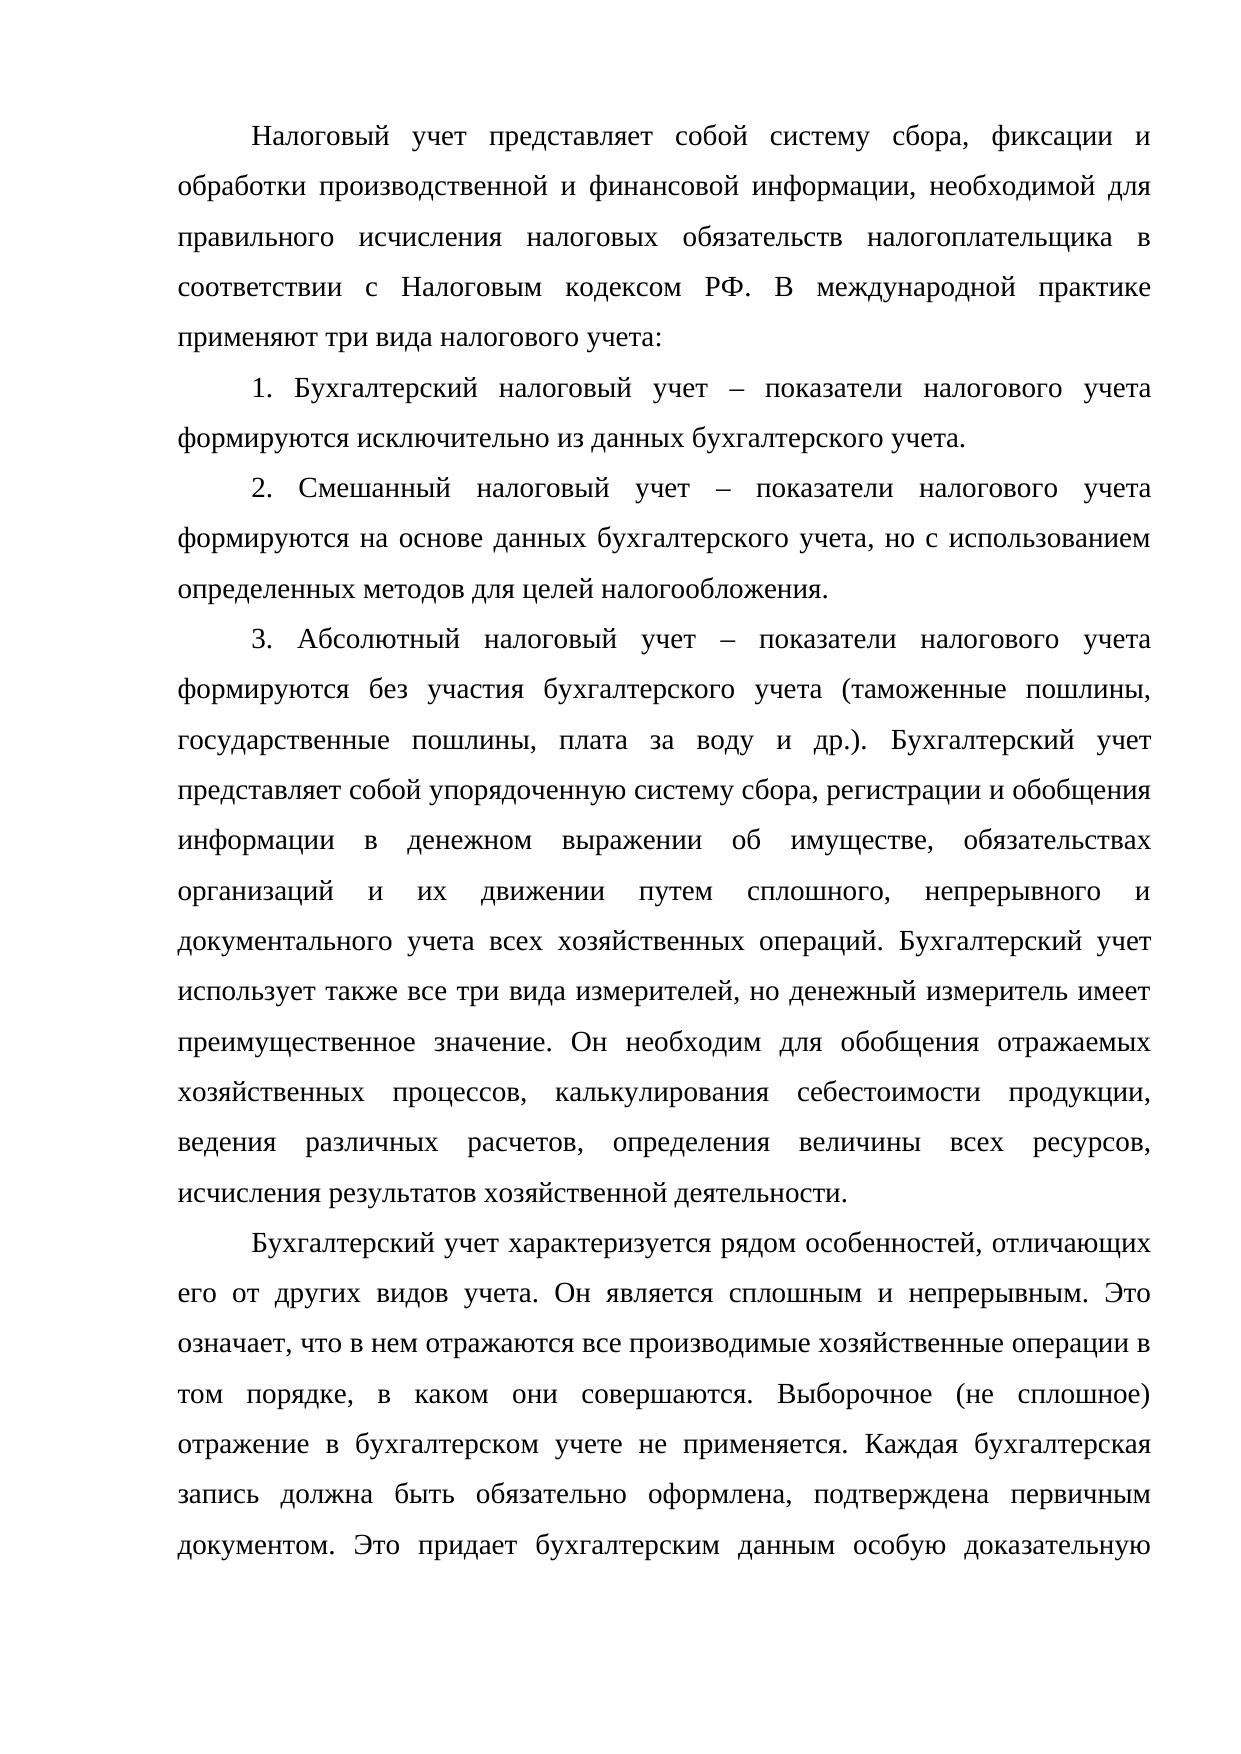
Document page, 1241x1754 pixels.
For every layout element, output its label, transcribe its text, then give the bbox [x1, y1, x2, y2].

text 3. Абсолютный налоговый учет – показатели налогового учета формируются без участия бухгалтерского учета (таможенные пошлины, государственные пошлины, плата за воду и др.). Бухгалтерский учет представляет собой упорядоченную систему сбора, регистрации и обобщения информации в денежном выражении об имуществе, обязательствах организаций и их движении путем сплошного, непрерывного и документального учета всех хозяйственных операций. Бухгалтерский учет использует также все три вида измерителей, но денежный измеритель имеет преимущественное значение. Он необходим для обобщения отражаемых хозяйственных процессов, калькулирования себестоимости продукции, ведения различных расчетов, определения величины всех ресурсов, исчисления результатов хозяйственной деятельности. [177, 621, 1152, 1208]
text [177, 1225, 1152, 1560]
text 1. Бухгалтерский налоговый учет – показатели налогового учета формируются исключительно из данных бухгалтерского учета. [177, 370, 1152, 453]
text 2. Смешанный налоговый учет – показатели налогового учета формируются на основе данных бухгалтерского учета, но с использованием определенных методов для целей налогообложения. [177, 470, 1152, 604]
text Налоговый учет представляет собой систему сбора, фиксации и обработки производственной и финансовой информации, необходимой для правильного исчисления налоговых обязательств налогоплательщика в соответствии с Налоговым кодексом РФ. В международной практике применяют три вида налогового учета: [177, 118, 1152, 353]
